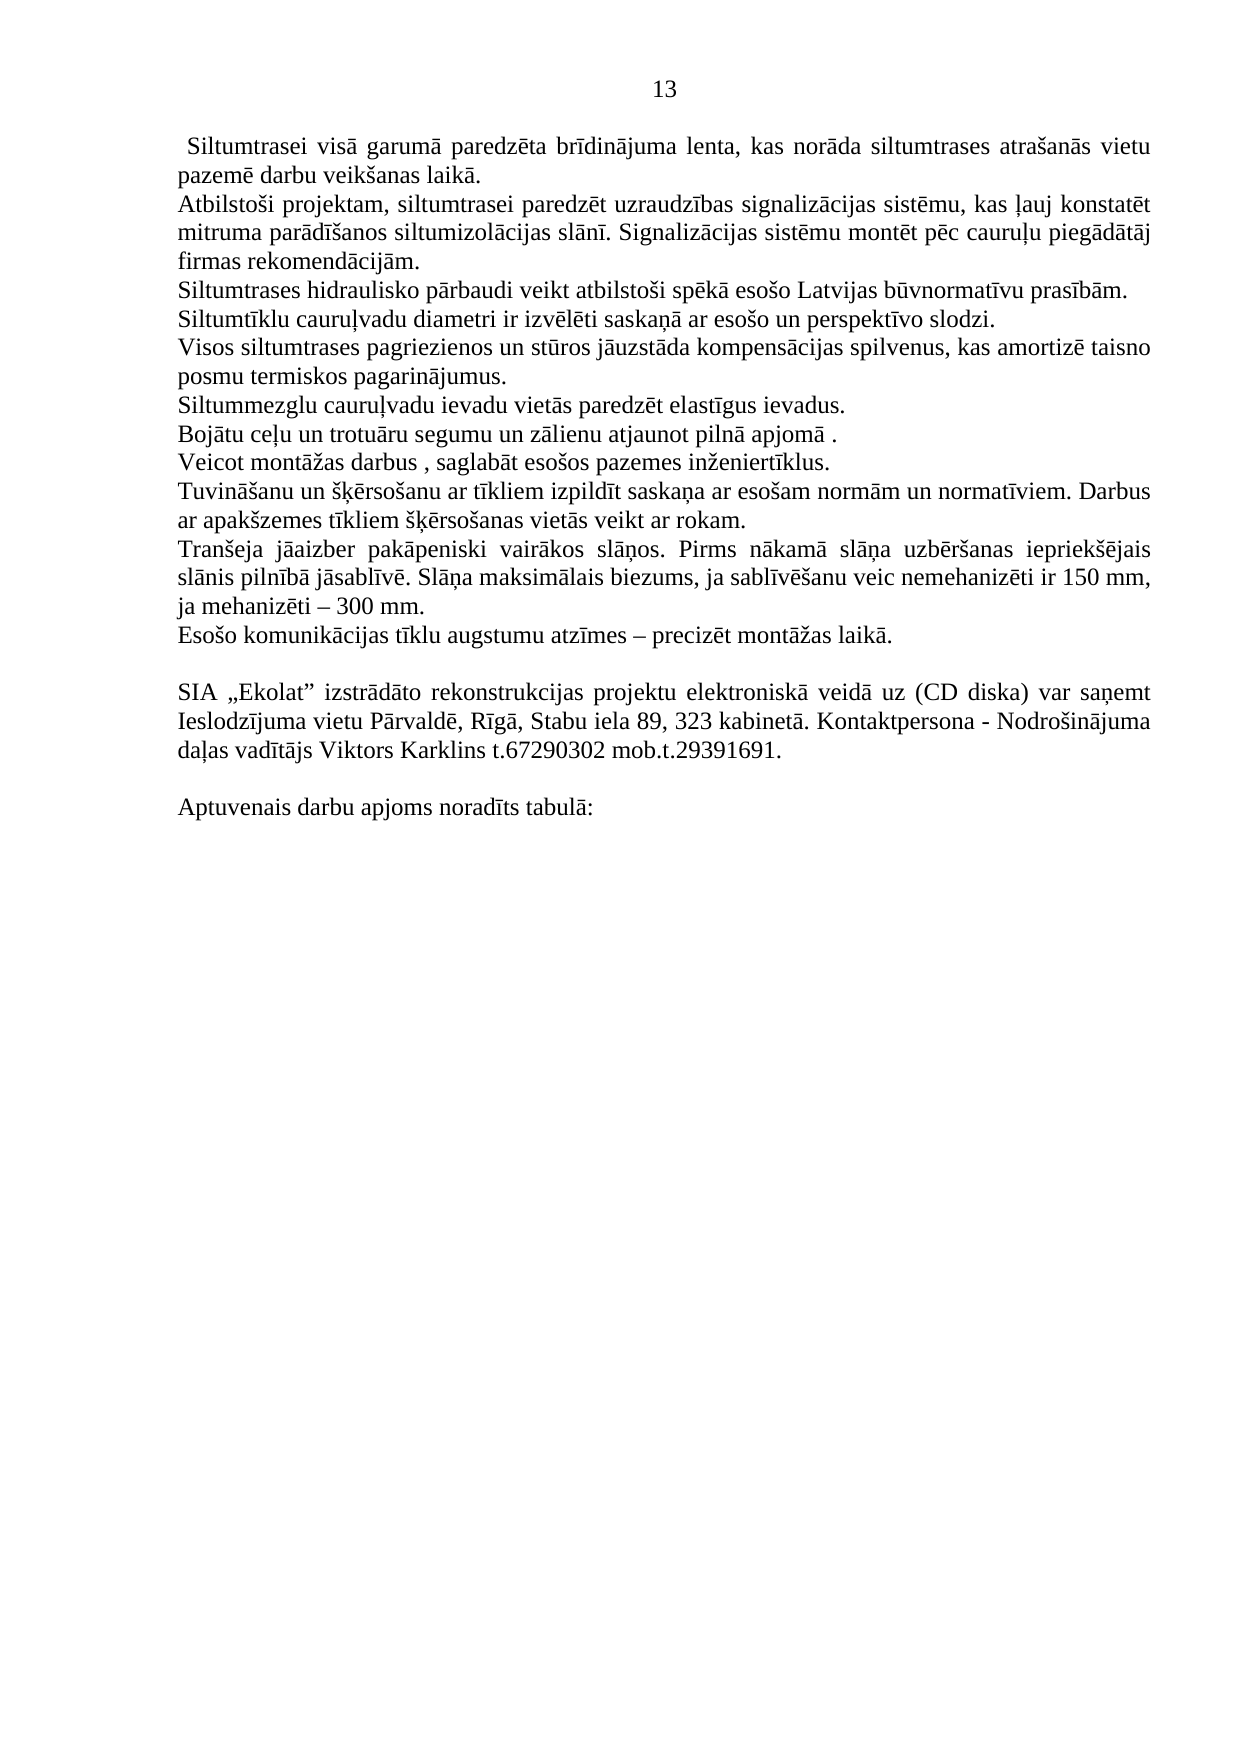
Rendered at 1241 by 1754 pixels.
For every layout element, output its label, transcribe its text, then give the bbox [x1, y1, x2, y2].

text Aptuvenais darbu apjoms noradīts tabulā: [177, 792, 1152, 821]
text SIA „Ekolat” izstrādāto rekonstrukcijas projektu elektroniskā veidā uz (CD diska) var saņemt Ieslodzījuma vietu Pārvaldē, Rīgā, Stabu iela 89, 323 kabinetā. Kontaktpersona - Nodrošinājuma daļas vadītājs Viktors Karklins t.67290302 mob.t.29391691. [177, 677, 1152, 764]
text Siltumtrasei visā garumā paredzēta brīdinājuma lenta, kas norāda siltumtrases atrašanās vietu pazemē darbu veikšanas laikā. [177, 131, 1152, 189]
text Siltumtīklu cauruļvadu diametri ir izvēlēti saskaņā ar esošo un perspektīvo slodzi. [177, 304, 1152, 332]
text Veicot montāžas darbus , saglabāt esošos pazemes inženiertīklus. [177, 447, 1152, 476]
text Atbilstoši projektam, siltumtrasei paredzēt uzraudzības signalizācijas sistēmu, kas ļauj konstatēt mitruma parādīšanos siltumizolācijas slānī. Signalizācijas sistēmu montēt pēc cauruļu piegādātāj firmas rekomendācijām. [177, 189, 1152, 275]
text Esošo komunikācijas tīklu augstumu atzīmes – precizēt montāžas laikā. [177, 620, 1152, 649]
text Tuvināšanu un šķērsošanu ar tīkliem izpildīt saskaņa ar esošam normām un normatīviem. Darbus ar apakšzemes tīkliem šķērsošanas vietās veikt ar rokam. [177, 476, 1152, 534]
text Tranšeja jāaizber pakāpeniski vairākos slāņos. Pirms nākamā slāņa uzbēršanas iepriekšējais slānis pilnībā jāsablīvē. Slāņa maksimālais biezums, ja sablīvēšanu veic nemehanizēti ir 150 mm, ja mehanizēti – 300 mm. [177, 534, 1152, 620]
text Siltumtrases hidraulisko pārbaudi veikt atbilstoši spēkā esošo Latvijas būvnormatīvu prasībām. [177, 275, 1152, 304]
text Siltummezglu cauruļvadu ievadu vietās paredzēt elastīgus ievadus. [177, 390, 1152, 419]
text Visos siltumtrases pagriezienos un stūros jāuzstāda kompensācijas spilvenus, kas amortizē taisno posmu termiskos pagarinājumus. [177, 332, 1152, 390]
text Bojātu ceļu un trotuāru segumu un zālienu atjaunot pilnā apjomā . [177, 419, 1152, 447]
